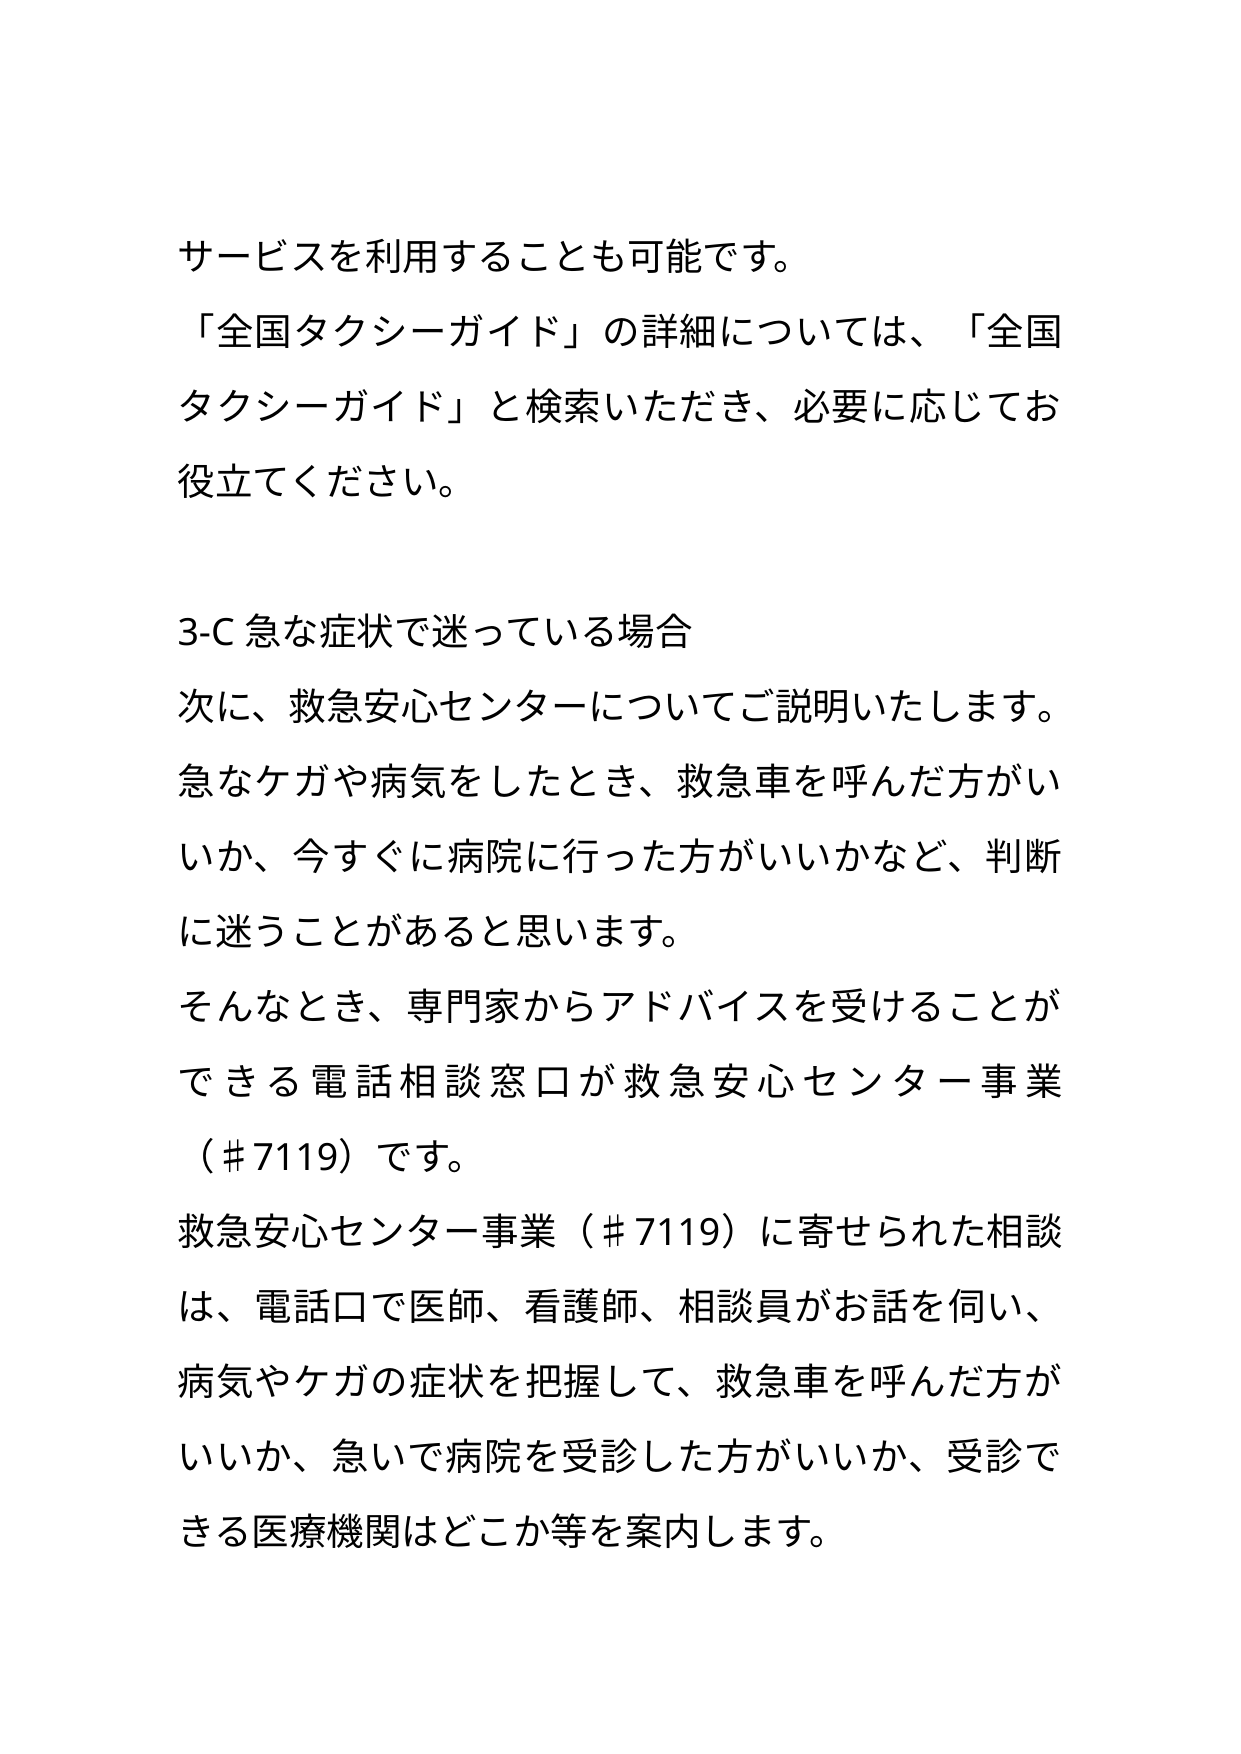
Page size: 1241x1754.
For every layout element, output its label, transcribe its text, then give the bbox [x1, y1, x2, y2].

text 「全国タクシーガイド」の詳細については、「全国タクシーガイド」と検索いただき、必要に応じてお役立てください。 [177, 292, 1063, 517]
text 3-C 急な症状で迷っている場合 [177, 592, 1063, 667]
text 次に、救急安心センターについてご説明いたします。 [177, 667, 1063, 742]
text 救急安心センター事業（♯7119）に寄せられた相談は、電話口で医師、看護師、相談員がお話を伺い、病気やケガの症状を把握して、救急車を呼んだ方がいいか、急いで病院を受診した方がいいか、受診できる医療機関はどこか等を案内します。 [177, 1192, 1063, 1567]
text 急なケガや病気をしたとき、救急車を呼んだ方がいいか、今すぐに病院に行った方がいいかなど、判断に迷うことがあると思います。 [177, 742, 1063, 967]
text そんなとき、専門家からアドバイスを受けることができる電話相談窓口が救急安心センター事業（♯7119）です。 [177, 967, 1063, 1192]
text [177, 217, 1063, 292]
